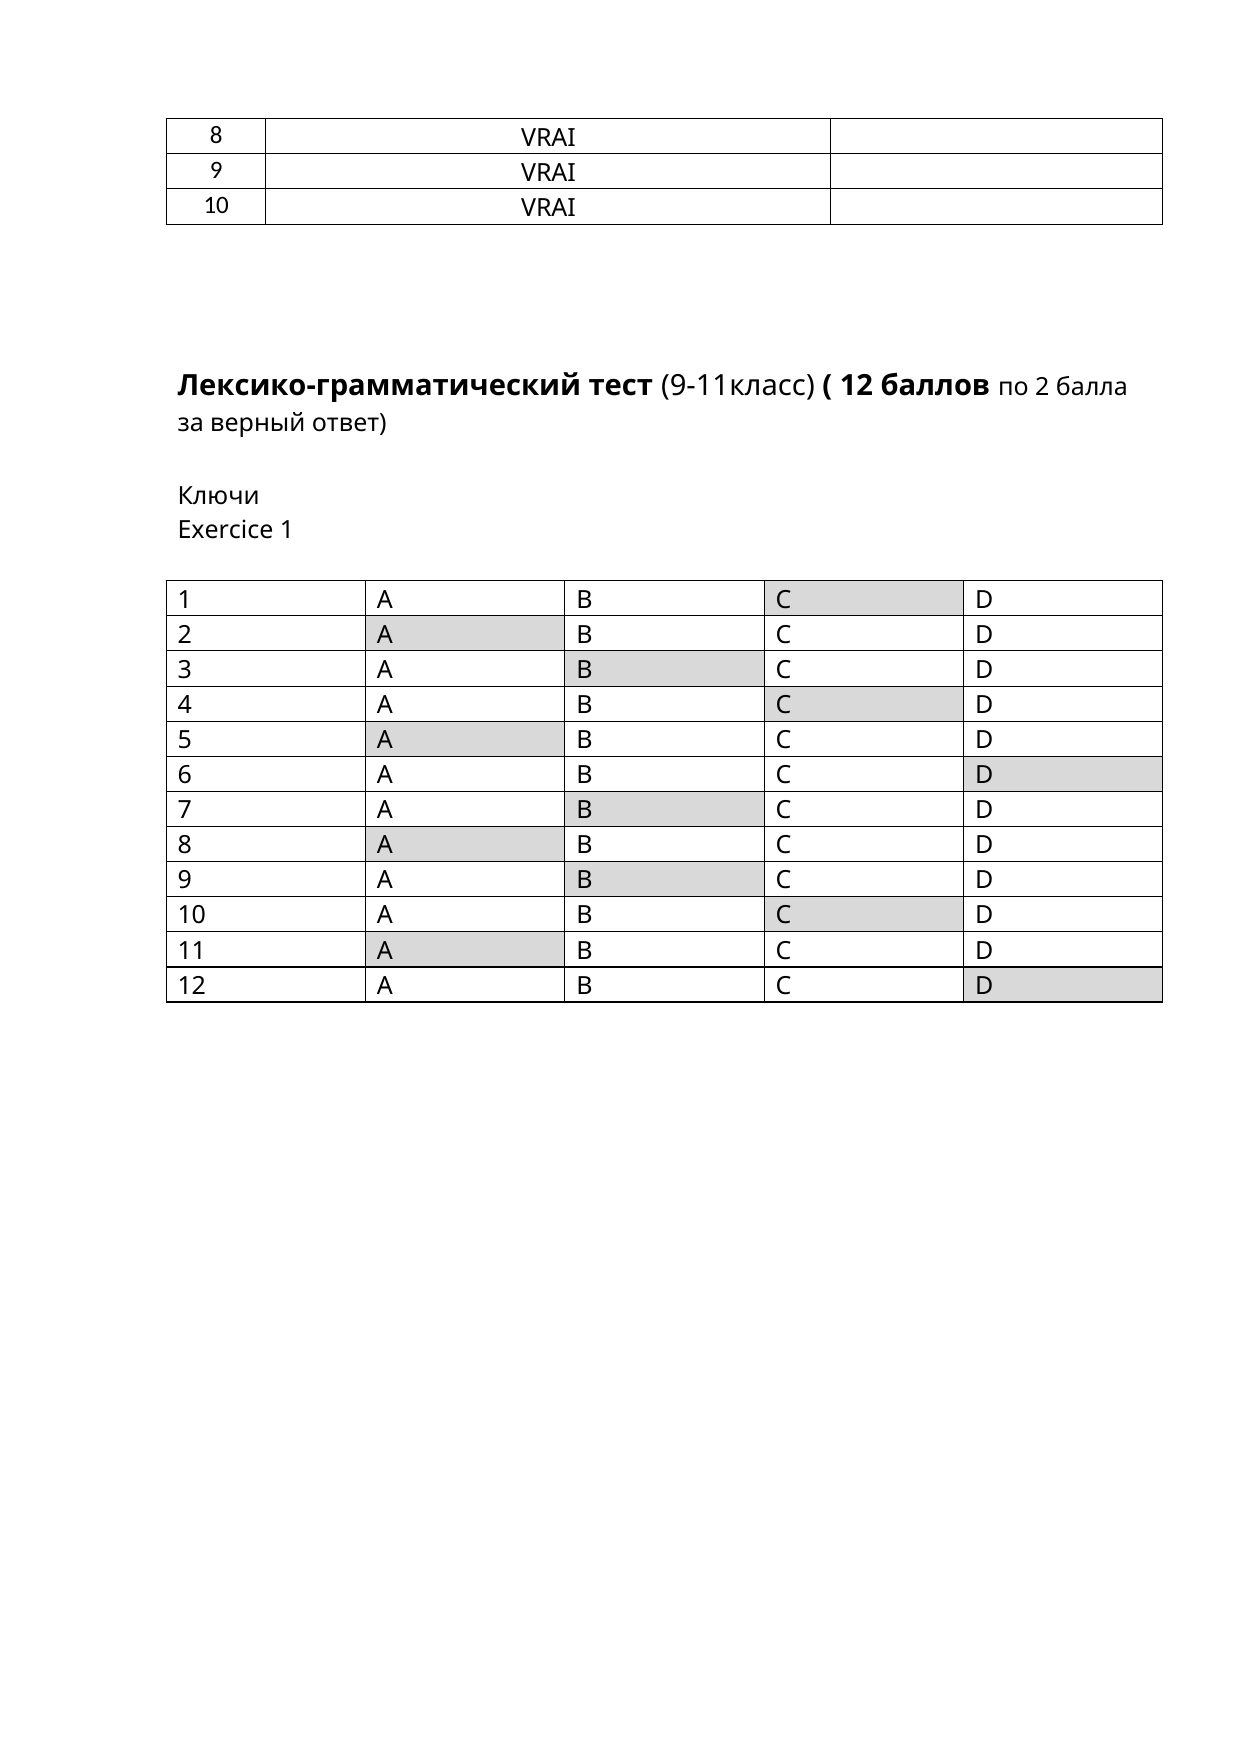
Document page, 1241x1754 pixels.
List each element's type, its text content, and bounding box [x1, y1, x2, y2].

table_cell [831, 154, 1162, 188]
table_cell 3 [167, 651, 365, 686]
table_cell C [765, 897, 963, 931]
table_cell 7 [167, 792, 365, 826]
table_cell C [765, 932, 963, 966]
table_cell 10 [167, 189, 265, 223]
text Лексико-грамматический тест (9-11клаcc) ( 12 баллов по 2 балла за верный ответ) [177, 364, 1152, 438]
table_cell D [964, 616, 1162, 650]
table_header A [366, 581, 564, 615]
table_cell B [565, 792, 764, 826]
table_cell B [565, 757, 764, 791]
table_cell D [964, 687, 1162, 721]
table_cell D [964, 792, 1162, 826]
table_cell A [366, 757, 564, 791]
table_cell D [964, 651, 1162, 686]
table_cell 9 [167, 862, 365, 896]
table_cell C [765, 862, 963, 896]
table_cell A [366, 862, 564, 896]
table_cell A [366, 722, 564, 756]
table_cell D [964, 897, 1162, 931]
table_cell A [366, 932, 564, 966]
table_cell B [565, 616, 764, 650]
table_cell C [765, 968, 963, 1001]
table_header C [765, 581, 963, 615]
table_cell 5 [167, 722, 365, 756]
table_cell B [565, 862, 764, 896]
table_cell 8 [167, 119, 265, 153]
text Exercice 1 [177, 512, 1152, 546]
table_cell B [565, 722, 764, 756]
table_cell D [964, 722, 1162, 756]
table_cell C [765, 616, 963, 650]
table_cell B [565, 932, 764, 966]
text Ключи [177, 478, 1152, 512]
table_cell C [765, 827, 963, 861]
table_cell D [964, 932, 1162, 966]
table_cell D [964, 757, 1162, 791]
table_cell D [964, 827, 1162, 861]
table_cell B [565, 897, 764, 931]
table_cell A [366, 968, 564, 1001]
table_cell [831, 119, 1162, 153]
table_cell 11 [167, 932, 365, 966]
table_cell A [366, 792, 564, 826]
table_cell VRAI [266, 119, 830, 153]
table_cell A [366, 827, 564, 861]
table_cell 6 [167, 757, 365, 791]
table_cell D [964, 968, 1162, 1001]
table_cell B [565, 651, 764, 686]
table_cell 4 [167, 687, 365, 721]
table_cell B [565, 687, 764, 721]
table_cell A [366, 897, 564, 931]
table_cell VRAI [266, 154, 830, 188]
table_cell C [765, 757, 963, 791]
table_cell B [565, 968, 764, 1001]
table_cell D [964, 862, 1162, 896]
table_cell [831, 189, 1162, 223]
table_cell 8 [167, 827, 365, 861]
table_cell 12 [167, 968, 365, 1001]
table_header B [565, 581, 764, 615]
table_cell C [765, 687, 963, 721]
table_cell C [765, 722, 963, 756]
table_cell C [765, 792, 963, 826]
table_cell C [765, 651, 963, 686]
table_header D [964, 581, 1162, 615]
table_cell A [366, 651, 564, 686]
table_cell A [366, 687, 564, 721]
table_cell 10 [167, 897, 365, 931]
table_cell 2 [167, 616, 365, 650]
table_cell B [565, 827, 764, 861]
table_cell 9 [167, 154, 265, 188]
table_cell A [366, 616, 564, 650]
table_cell VRAI [266, 189, 830, 223]
table_header 1 [167, 581, 365, 615]
